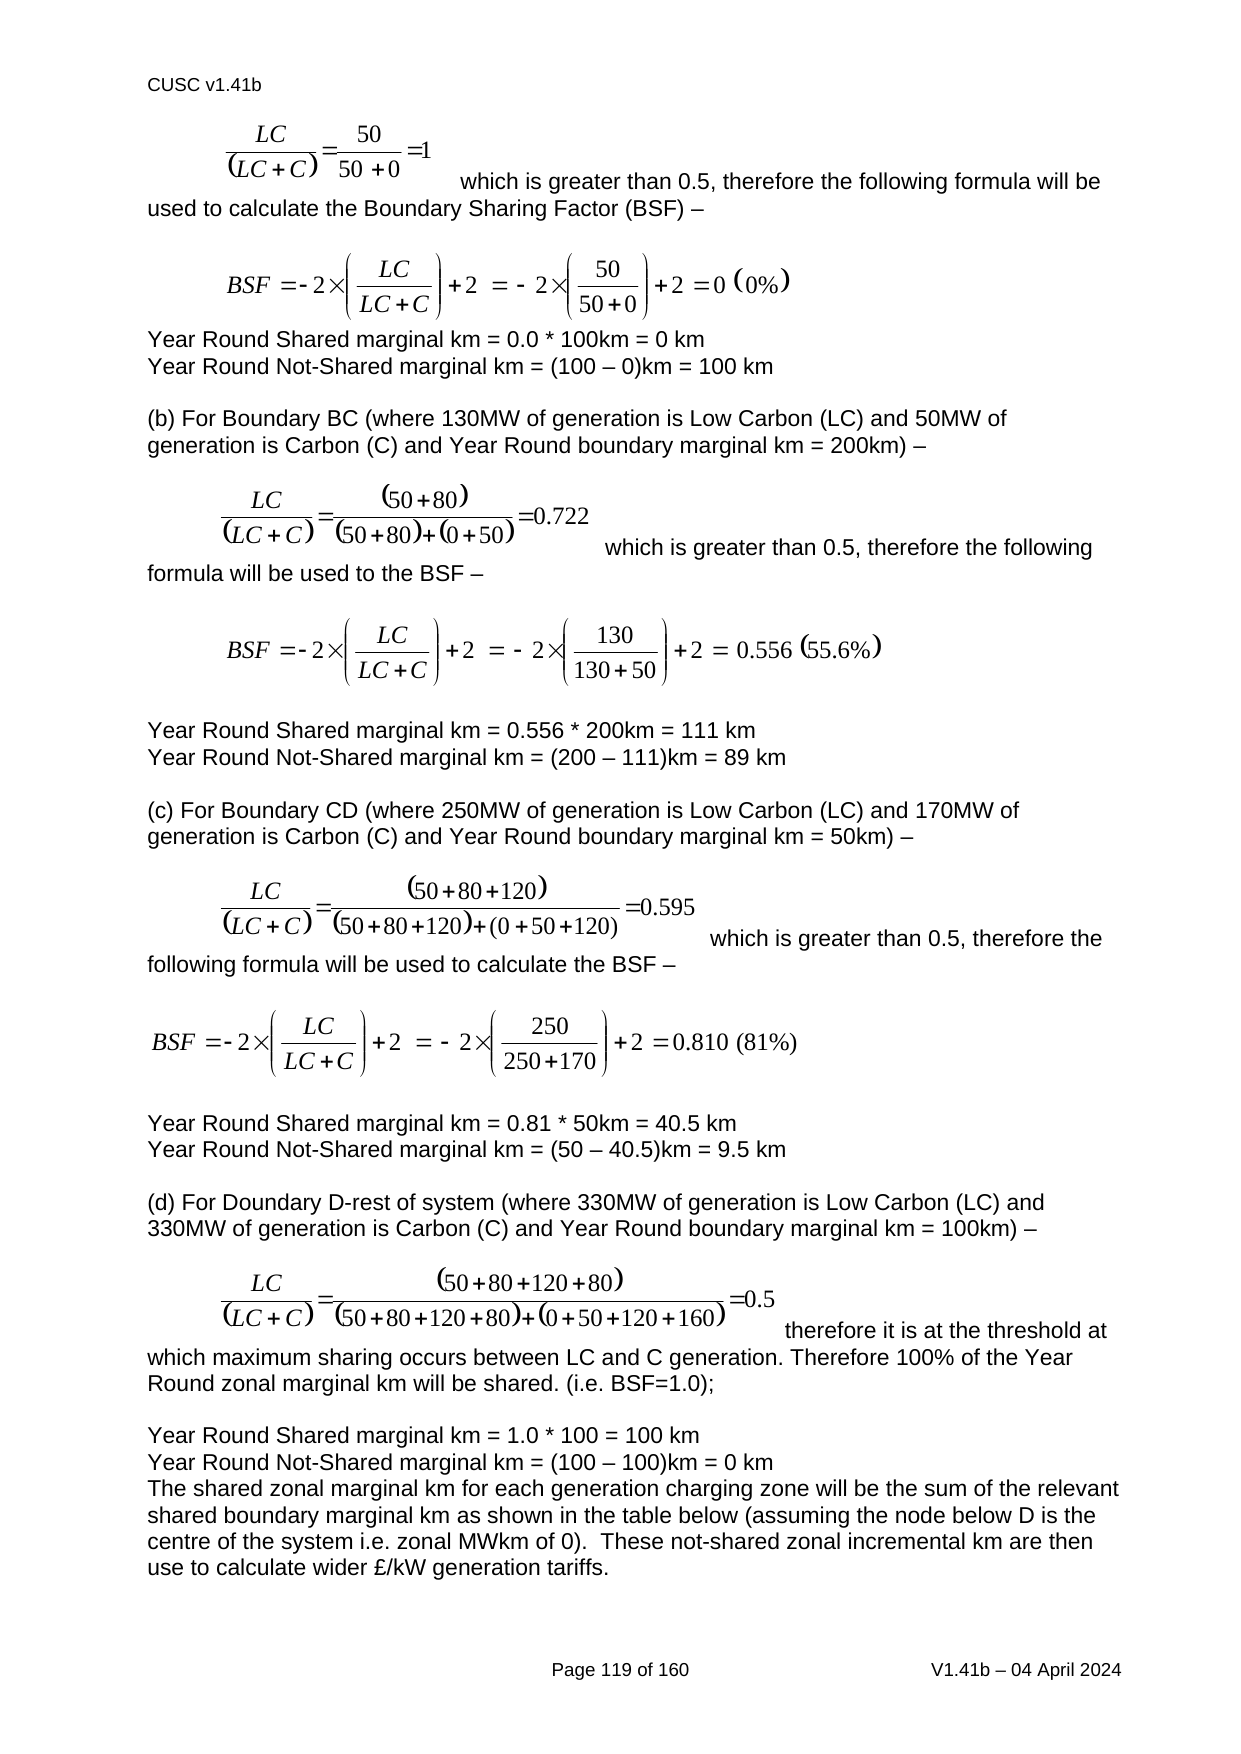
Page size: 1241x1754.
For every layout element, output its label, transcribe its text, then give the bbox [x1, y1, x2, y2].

text Year Round Shared marginal km = 0.0 * 100km = 0 km [147, 326, 1121, 353]
text which is greater than 0.5, therefore the following formula will be used to calculate the BSF – [147, 876, 1121, 978]
text Year Round Shared marginal km = 0.556 * 200km = 111 km [147, 717, 1121, 744]
text Year Round Not-Shared marginal km = (200 – 111)km = 89 km [147, 744, 1121, 770]
text Year Round Not-Shared marginal km = (100 – 0)km = 100 km [147, 353, 1121, 379]
text Year Round Not-Shared marginal km = (50 – 40.5)km = 9.5 km [147, 1136, 1121, 1162]
text Year Round Shared marginal km = 0.81 * 50km = 40.5 km [147, 1109, 1121, 1136]
text Year Round Not-Shared marginal km = (100 – 100)km = 0 km [147, 1449, 1121, 1475]
text (c) For Boundary CD (where 250MW of generation is Low Carbon (LC) and 170MW of generation is Carbon (C) and Year Round boundary marginal km = 50km) – [147, 797, 1121, 849]
text Year Round Shared marginal km = 1.0 * 100 = 100 km [147, 1422, 1121, 1449]
text which is greater than 0.5, therefore the following formula will be used to calculate the Boundary Sharing Factor (BSF) – [147, 119, 1121, 221]
text therefore it is at the threshold at which maximum sharing occurs between LC and C generation. Therefore 100% of the Year Round zonal marginal km will be shared. (i.e. BSF=1.0); [147, 1268, 1121, 1396]
text (d) For Doundary D-rest of system (where 330MW of generation is Low Carbon (LC) and 330MW of generation is Carbon (C) and Year Round boundary marginal km = 100km) – [147, 1189, 1121, 1241]
text The shared zonal marginal km for each generation charging zone will be the sum of the relevant shared boundary marginal km as shown in the table below (assuming the node below D is the centre of the system i.e. zonal MWkm of 0). These not-shared zonal incremental km are then use to calculate wider £/kW generation tariffs. [147, 1475, 1121, 1581]
text (b) For Boundary BC (where 130MW of generation is Low Carbon (LC) and 50MW of generation is Carbon (C) and Year Round boundary marginal km = 200km) – [147, 405, 1121, 458]
text which is greater than 0.5, therefore the following formula will be used to the BSF – [147, 484, 1121, 587]
